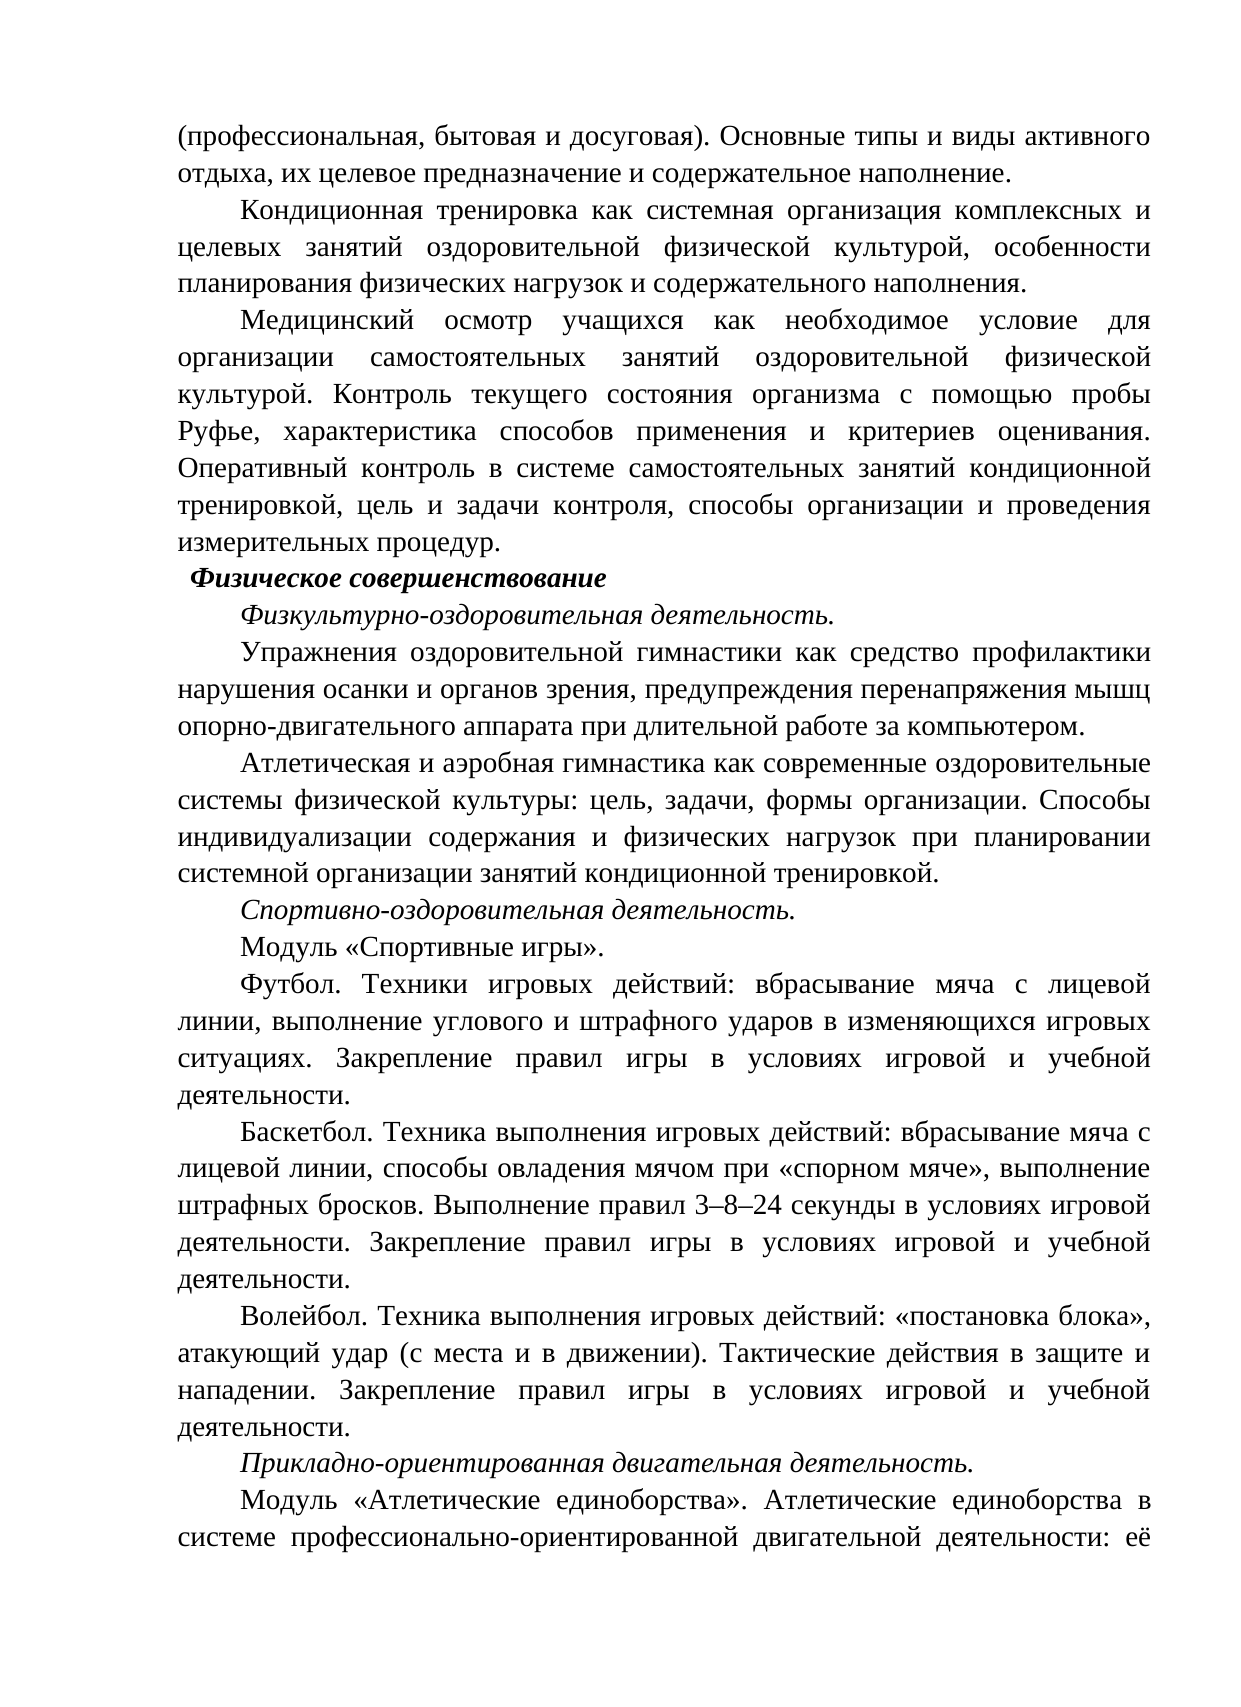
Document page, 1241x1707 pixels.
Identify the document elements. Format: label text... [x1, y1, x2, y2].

text Прикладно-ориентированная двигательная деятельность. [177, 1446, 1152, 1479]
text Футбол. Техники игровых действий: вбрасывание мяча с лицевой линии, выполнение углового и штрафного ударов в изменяющихся игровых ситуациях. Закрепление правил игры в условиях игровой и учебной деятельности. [177, 966, 1152, 1110]
text Упражнения оздоровительной гимнастики как средство профилактики нарушения осанки и органов зрения, предупреждения перенапряжения мышц опорно-двигательного аппарата при длительной работе за компьютером. [177, 634, 1152, 742]
text Атлетическая и аэробная гимнастика как современные оздоровительные системы физической культуры: цель, задачи, формы организации. Способы индивидуализации содержания и физических нагрузок при планировании системной организации занятий кондиционной тренировкой. [177, 745, 1152, 889]
text Баскетбол. Техника выполнения игровых действий: вбрасывание мяча с лицевой линии, способы овладения мячом при «спорном мяче», выполнение штрафных бросков. Выполнение правил 3–8–24 секунды в условиях игровой деятельности. Закрепление правил игры в условиях игровой и учебной деятельности. [177, 1114, 1152, 1295]
text Физическое совершенствование [190, 561, 1152, 594]
text Спортивно-оздоровительная деятельность. [177, 892, 1152, 926]
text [177, 1482, 1152, 1553]
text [177, 118, 1152, 188]
text Кондиционная тренировка как системная организация комплексных и целевых занятий оздоровительной физической культурой, особенности планирования физических нагрузок и содержательного наполнения. [177, 192, 1152, 299]
text Волейбол. Техника выполнения игровых действий: «постановка блока», атакующий удар (с места и в движении). Тактические действия в защите и нападении. Закрепление правил игры в условиях игровой и учебной деятельности. [177, 1298, 1152, 1442]
text Физкультурно-оздоровительная деятельность. [177, 597, 1152, 631]
text Медицинский осмотр учащихся как необходимое условие для организации самостоятельных занятий оздоровительной физической культурой. Контроль текущего состояния организма с помощью пробы Руфье, характеристика способов применения и критериев оценивания. Оперативный контроль в системе самостоятельных занятий кондиционной тренировкой, цель и задачи контроля, способы организации и проведения измерительных процедур. [177, 302, 1152, 557]
text Модуль «Спортивные игры». [177, 929, 1152, 963]
